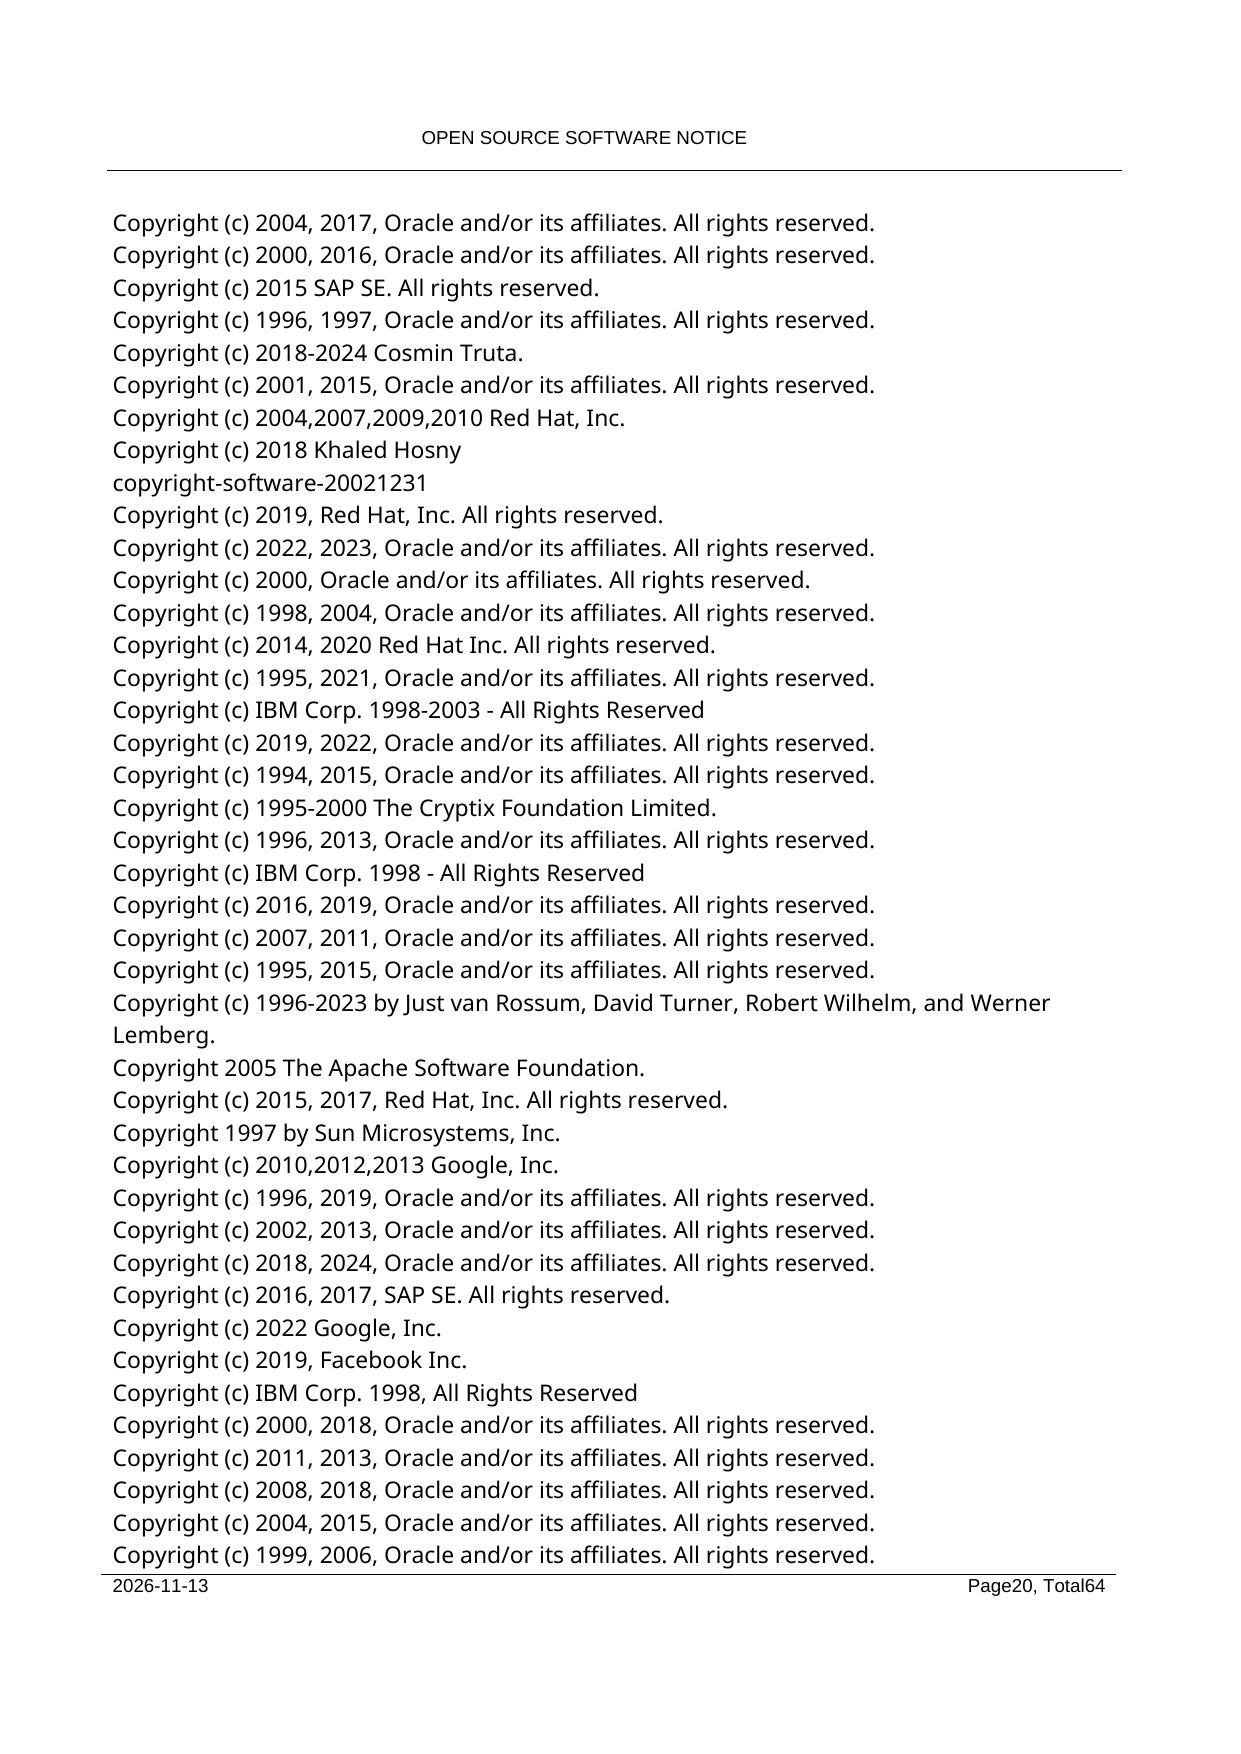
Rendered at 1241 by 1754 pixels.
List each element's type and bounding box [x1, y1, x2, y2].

text [112, 206, 1128, 1571]
